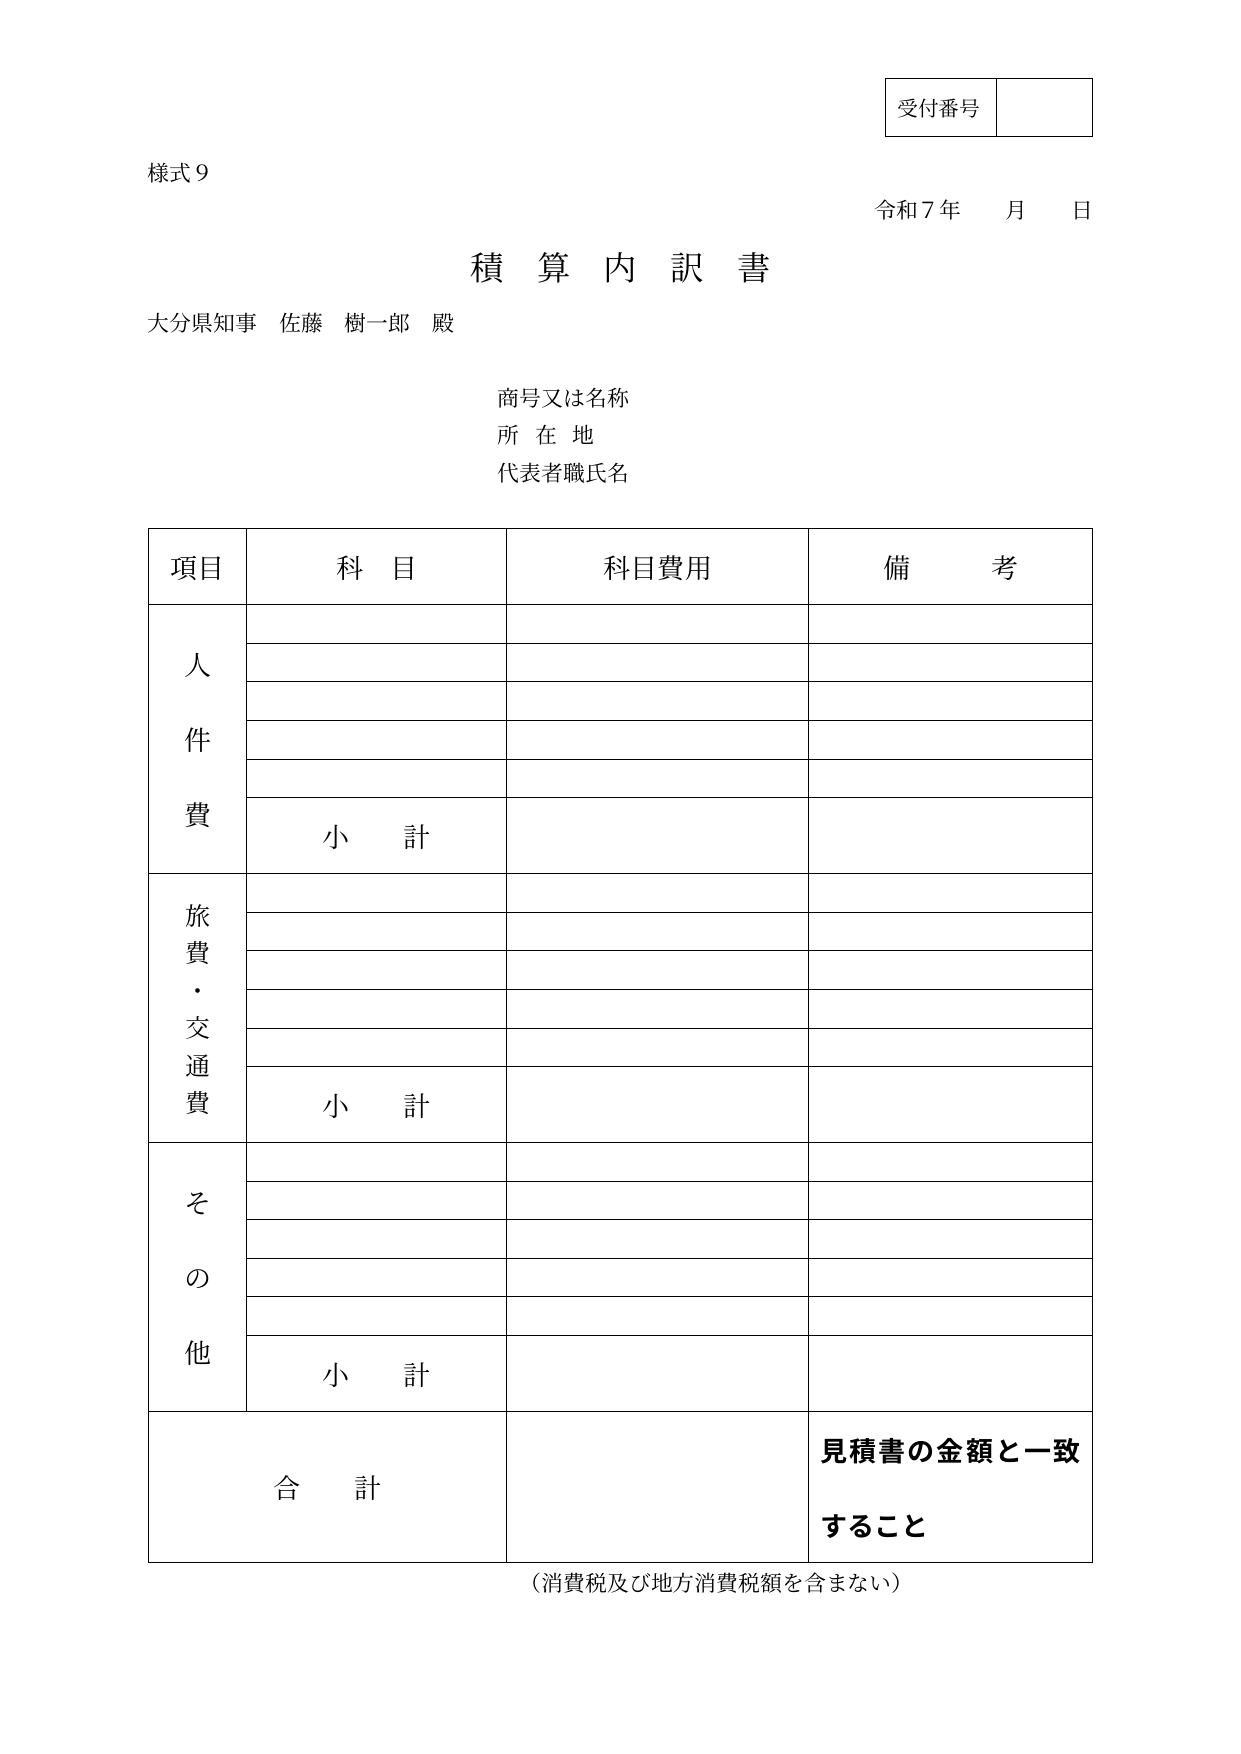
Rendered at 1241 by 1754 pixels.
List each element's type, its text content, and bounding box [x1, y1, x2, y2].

table_cell [247, 990, 506, 1027]
table_cell 小 計 [247, 1336, 506, 1411]
table_cell [507, 798, 808, 873]
text （消費税及び地方消費税額を含まない） [148, 1563, 1092, 1600]
table_cell [507, 1259, 808, 1296]
text 積 算 内 訳 書 [148, 228, 1092, 303]
table_cell [507, 1220, 808, 1258]
table_cell [809, 990, 1092, 1027]
table_cell [809, 798, 1092, 873]
table_cell [809, 1220, 1092, 1258]
table_header 項目 [149, 529, 246, 604]
table_header 科目費用 [507, 529, 808, 604]
table_cell [507, 913, 808, 950]
table_cell [507, 605, 808, 643]
table_cell 合 計 [149, 1412, 506, 1562]
table_cell [247, 1259, 506, 1296]
table_cell [507, 951, 808, 989]
table_cell [507, 1182, 808, 1219]
table_cell [507, 1029, 808, 1066]
text 様式９ [148, 153, 1092, 191]
table_cell [809, 1029, 1092, 1066]
table_cell [809, 682, 1092, 720]
table_cell [809, 1182, 1092, 1219]
table_cell [507, 1412, 808, 1562]
table_cell [809, 874, 1092, 912]
table_cell 旅 費 ・ 交 通 費 [149, 874, 246, 1142]
table_cell [809, 913, 1092, 950]
table_cell 小 計 [247, 1067, 506, 1142]
table_cell [507, 721, 808, 759]
table_cell [809, 951, 1092, 989]
table_cell [809, 1067, 1092, 1142]
table_cell [507, 874, 808, 912]
table_cell [809, 1143, 1092, 1181]
table_cell [247, 1220, 506, 1258]
table_header 科 目 [247, 529, 506, 604]
table_cell [247, 605, 506, 643]
table_cell [507, 644, 808, 681]
table_cell [247, 1297, 506, 1335]
table_cell 小 計 [247, 798, 506, 873]
table_cell [809, 721, 1092, 759]
table_cell [247, 1182, 506, 1219]
table_cell そ の 他 [149, 1143, 246, 1411]
table_cell [507, 1067, 808, 1142]
table_cell [507, 682, 808, 720]
table_cell [247, 644, 506, 681]
table_cell [809, 1336, 1092, 1411]
table_cell 人 件 費 [149, 605, 246, 873]
table_cell [809, 1259, 1092, 1296]
table_cell [507, 990, 808, 1027]
table_cell 見積書の金額と一致すること [809, 1412, 1092, 1562]
text 大分県知事 佐藤 樹一郎 殿 [148, 303, 1092, 341]
table_cell [507, 1297, 808, 1335]
text 所在地 [410, 416, 1092, 453]
text 代表者職氏名 [410, 453, 1092, 491]
text 令和７年 月 日 [148, 191, 1092, 228]
table_cell [247, 760, 506, 797]
table_cell [809, 644, 1092, 681]
table_cell [247, 874, 506, 912]
text 商号又は名称 [410, 378, 1092, 416]
table_cell [507, 1143, 808, 1181]
table_cell [247, 721, 506, 759]
table_cell [247, 1143, 506, 1181]
table_header 備 考 [809, 529, 1092, 604]
table_cell [809, 760, 1092, 797]
table_cell [247, 1029, 506, 1066]
table_cell [507, 760, 808, 797]
table_cell [247, 682, 506, 720]
table_cell [247, 951, 506, 989]
table_cell [247, 913, 506, 950]
table_cell [507, 1336, 808, 1411]
table_cell [809, 1297, 1092, 1335]
table_cell [809, 605, 1092, 643]
